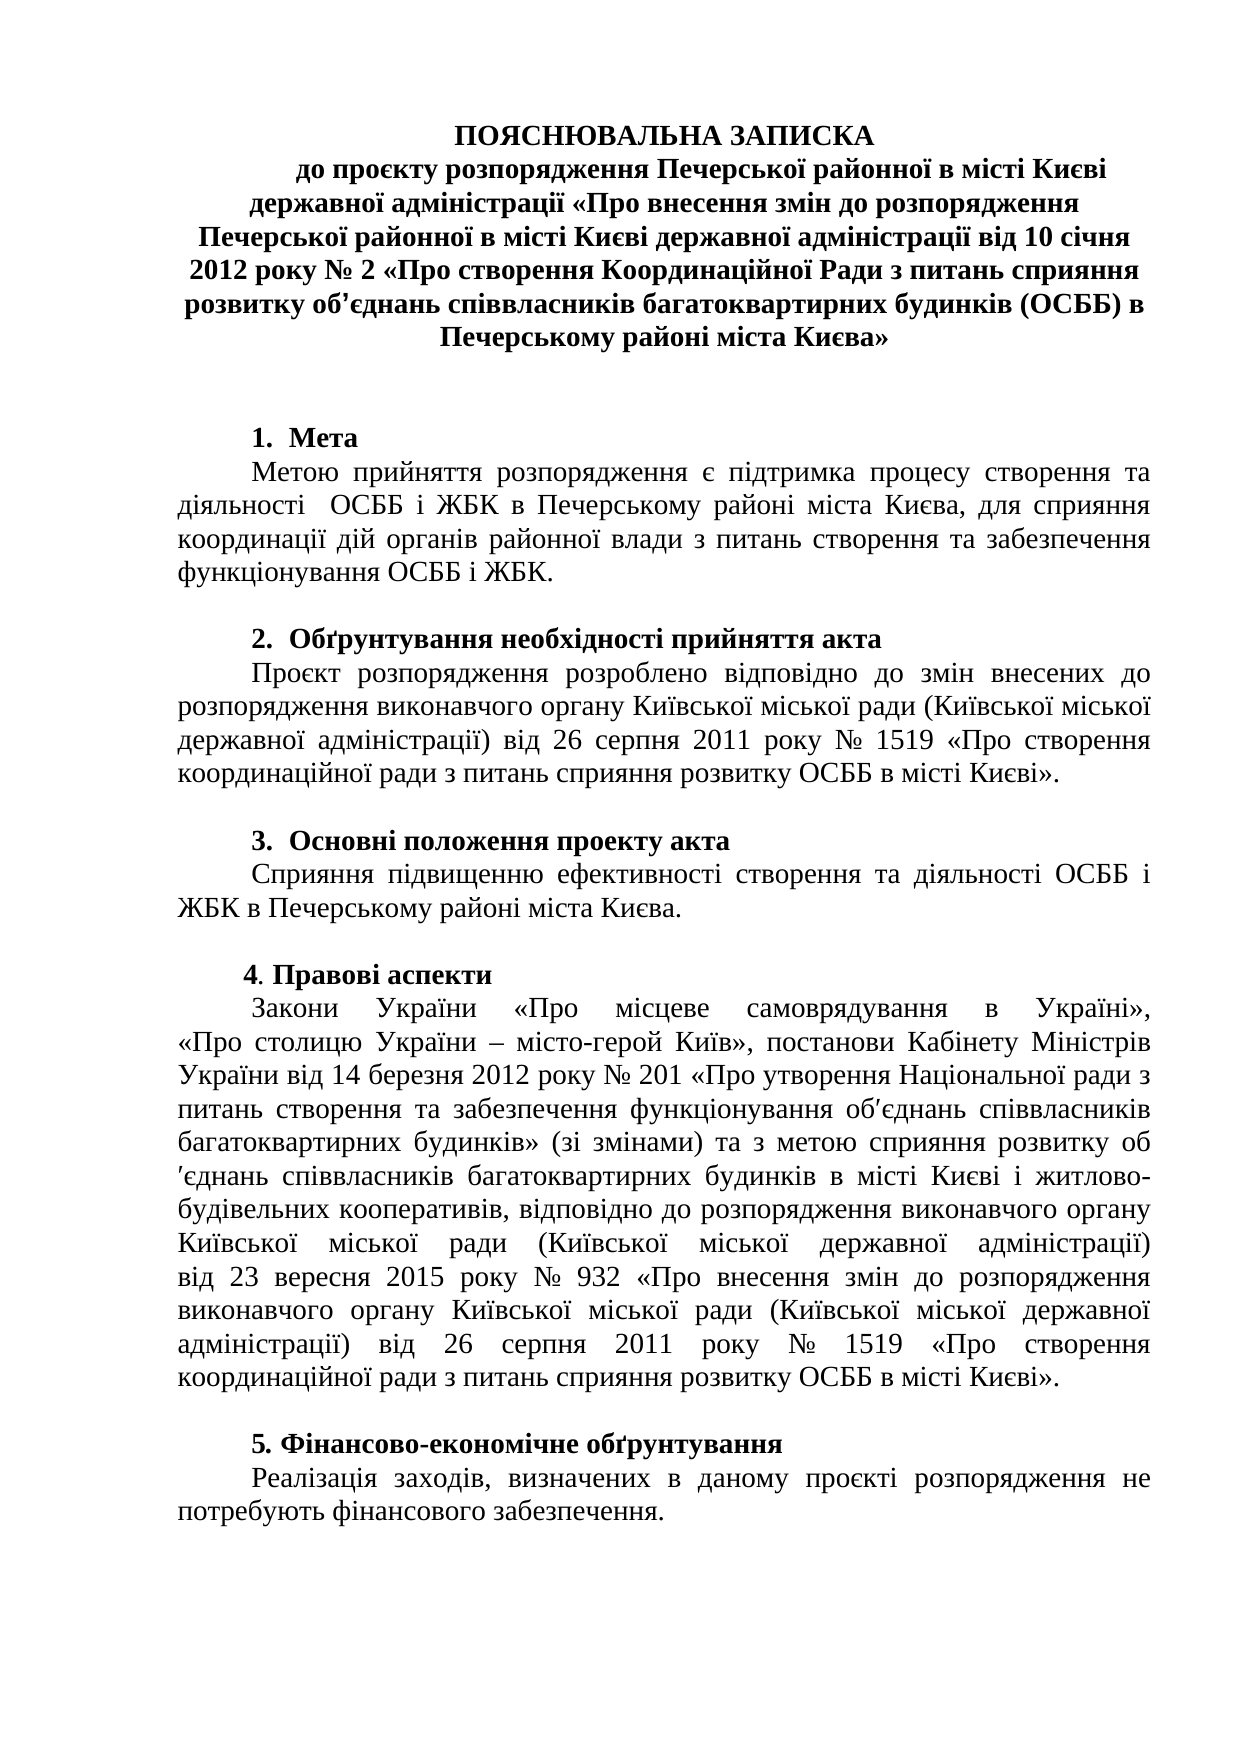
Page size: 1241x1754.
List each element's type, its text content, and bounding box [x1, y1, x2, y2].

list Мета [251, 420, 1152, 454]
text Проєкт розпорядження розроблено відповідно до змін внесених до розпорядження виконавчого органу Київської міської ради (Київської міської державної адміністрації) від 26 серпня 2011 року № 1519 «Про створення координаційної ради з питань сприяння розвитку ОСББ в місті Києві». [177, 655, 1152, 789]
text 5. Фінансово-економічне обґрунтування [177, 1426, 1152, 1460]
text Сприяння підвищенню ефективності створення та діяльності ОСББ і ЖБК в Печерському районі міста Києва. [177, 856, 1152, 923]
list Обґрунтування необхідності прийняття акта [251, 621, 1152, 655]
text ПОЯСНЮВАЛЬНА ЗАПИСКА [177, 118, 1152, 152]
text до проєкту розпорядження Печерської районної в місті Києві державної адміністрації «Про внесення змін до розпорядження Печерської районної в місті Києві державної адміністрації від 10 січня 2012 року № 2 «Про створення Координаційної Ради з питань сприяння розвитку об’єднань співвласників багатоквартирних будинків (ОСББ) в Печерському районі міста Києва» [177, 152, 1152, 353]
text 4. Правові аспекти [177, 957, 1152, 990]
text Закони України «Про місцеве самоврядування в Україні», «Про столицю України – місто-герой Київ», постанови Кабінету Міністрів України від 14 березня 2012 року № 201 «Про утворення Національної ради з питань створення та забезпечення функціонування об′єднань співвласників багатоквартирних будинків» (зі змінами) та з метою сприяння розвитку об′єднань співвласників багатоквартирних будинків в місті Києві і житлово-будівельних кооперативів, відповідно до розпорядження виконавчого органу Київської міської ради (Київської міської державної адміністрації) від 23 вересня 2015 року № 932 «Про внесення змін до розпорядження виконавчого органу Київської міської ради (Київської міської державної адміністрації) від 26 серпня 2011 року № 1519 «Про створення координаційної ради з питань сприяння розвитку ОСББ в місті Києві». [177, 990, 1152, 1393]
list Основні положення проекту акта [251, 823, 1152, 856]
text Метою прийняття розпорядження є підтримка процесу створення та діяльності ОСББ і ЖБК в Печерському районі міста Києва, для сприяння координації дій органів районної влади з питань створення та забезпечення функціонування ОСББ і ЖБК. [177, 454, 1152, 588]
text Реалізація заходів, визначених в даному проєкті розпорядження не потребують фінансового забезпечення. [177, 1460, 1152, 1527]
